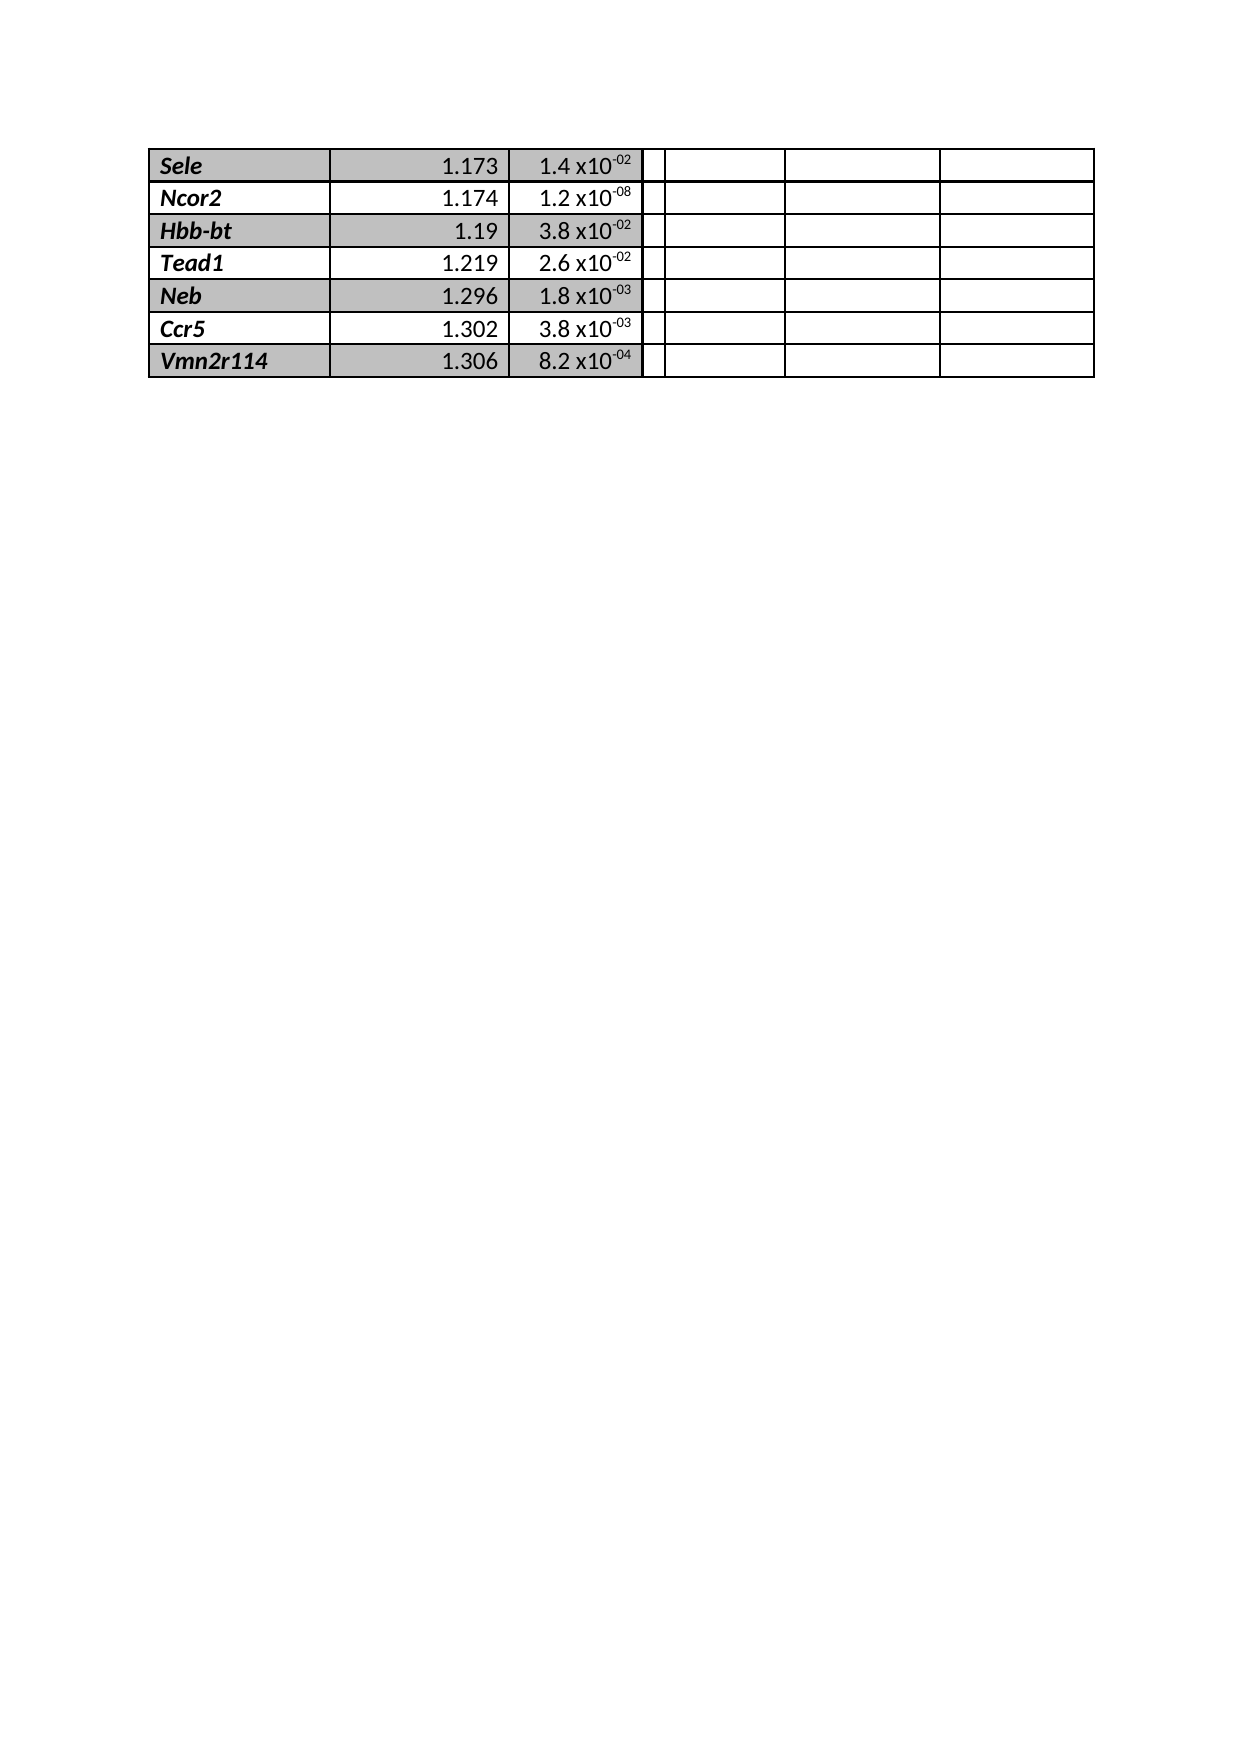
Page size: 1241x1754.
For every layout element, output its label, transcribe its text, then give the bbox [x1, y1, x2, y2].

table_cell Hbb-bt [150, 215, 329, 246]
table_cell [786, 183, 939, 213]
table_cell [644, 313, 664, 343]
table_cell [941, 183, 1093, 213]
table_cell Vmn2r114 [150, 345, 329, 376]
table_cell 2.6 x10-02 [510, 248, 641, 278]
table_cell [941, 280, 1093, 311]
table_cell Neb [150, 280, 329, 311]
table_cell [666, 313, 784, 343]
table_cell 1.302 [331, 313, 508, 343]
table_cell 1.306 [331, 345, 508, 376]
table_cell [666, 345, 784, 376]
table_cell [786, 280, 939, 311]
table_cell [644, 345, 664, 376]
table_cell [941, 248, 1093, 278]
table_cell Ccr5 [150, 313, 329, 343]
table_cell [644, 215, 664, 246]
table_cell [941, 313, 1093, 343]
table_cell 1.2 x10-08 [510, 183, 641, 213]
table_cell [786, 248, 939, 278]
table_cell 8.2 x10-04 [510, 345, 641, 376]
table_cell [644, 280, 664, 311]
table_cell [941, 215, 1093, 246]
table_cell [644, 183, 664, 213]
table_cell 1.174 [331, 183, 508, 213]
table_cell 1.19 [331, 215, 508, 246]
table_cell [786, 150, 939, 180]
table_cell 1.296 [331, 280, 508, 311]
table_cell 1.4 x10-02 [510, 150, 641, 180]
table_cell [786, 313, 939, 343]
table_cell [786, 215, 939, 246]
table_cell 3.8 x10-03 [510, 313, 641, 343]
table_cell [666, 280, 784, 311]
table_cell [941, 150, 1093, 180]
table_cell [666, 248, 784, 278]
table_cell [666, 150, 784, 180]
table_cell Tead1 [150, 248, 329, 278]
table_cell [941, 345, 1093, 376]
table_cell [786, 345, 939, 376]
table_cell Ncor2 [150, 183, 329, 213]
table_cell 1.173 [331, 150, 508, 180]
table_cell Sele [150, 150, 329, 180]
table_cell [644, 248, 664, 278]
table_cell 1.219 [331, 248, 508, 278]
table_cell [666, 215, 784, 246]
table_cell 1.8 x10-03 [510, 280, 641, 311]
table_cell 3.8 x10-02 [510, 215, 641, 246]
table_cell [666, 183, 784, 213]
table_cell [644, 150, 664, 180]
